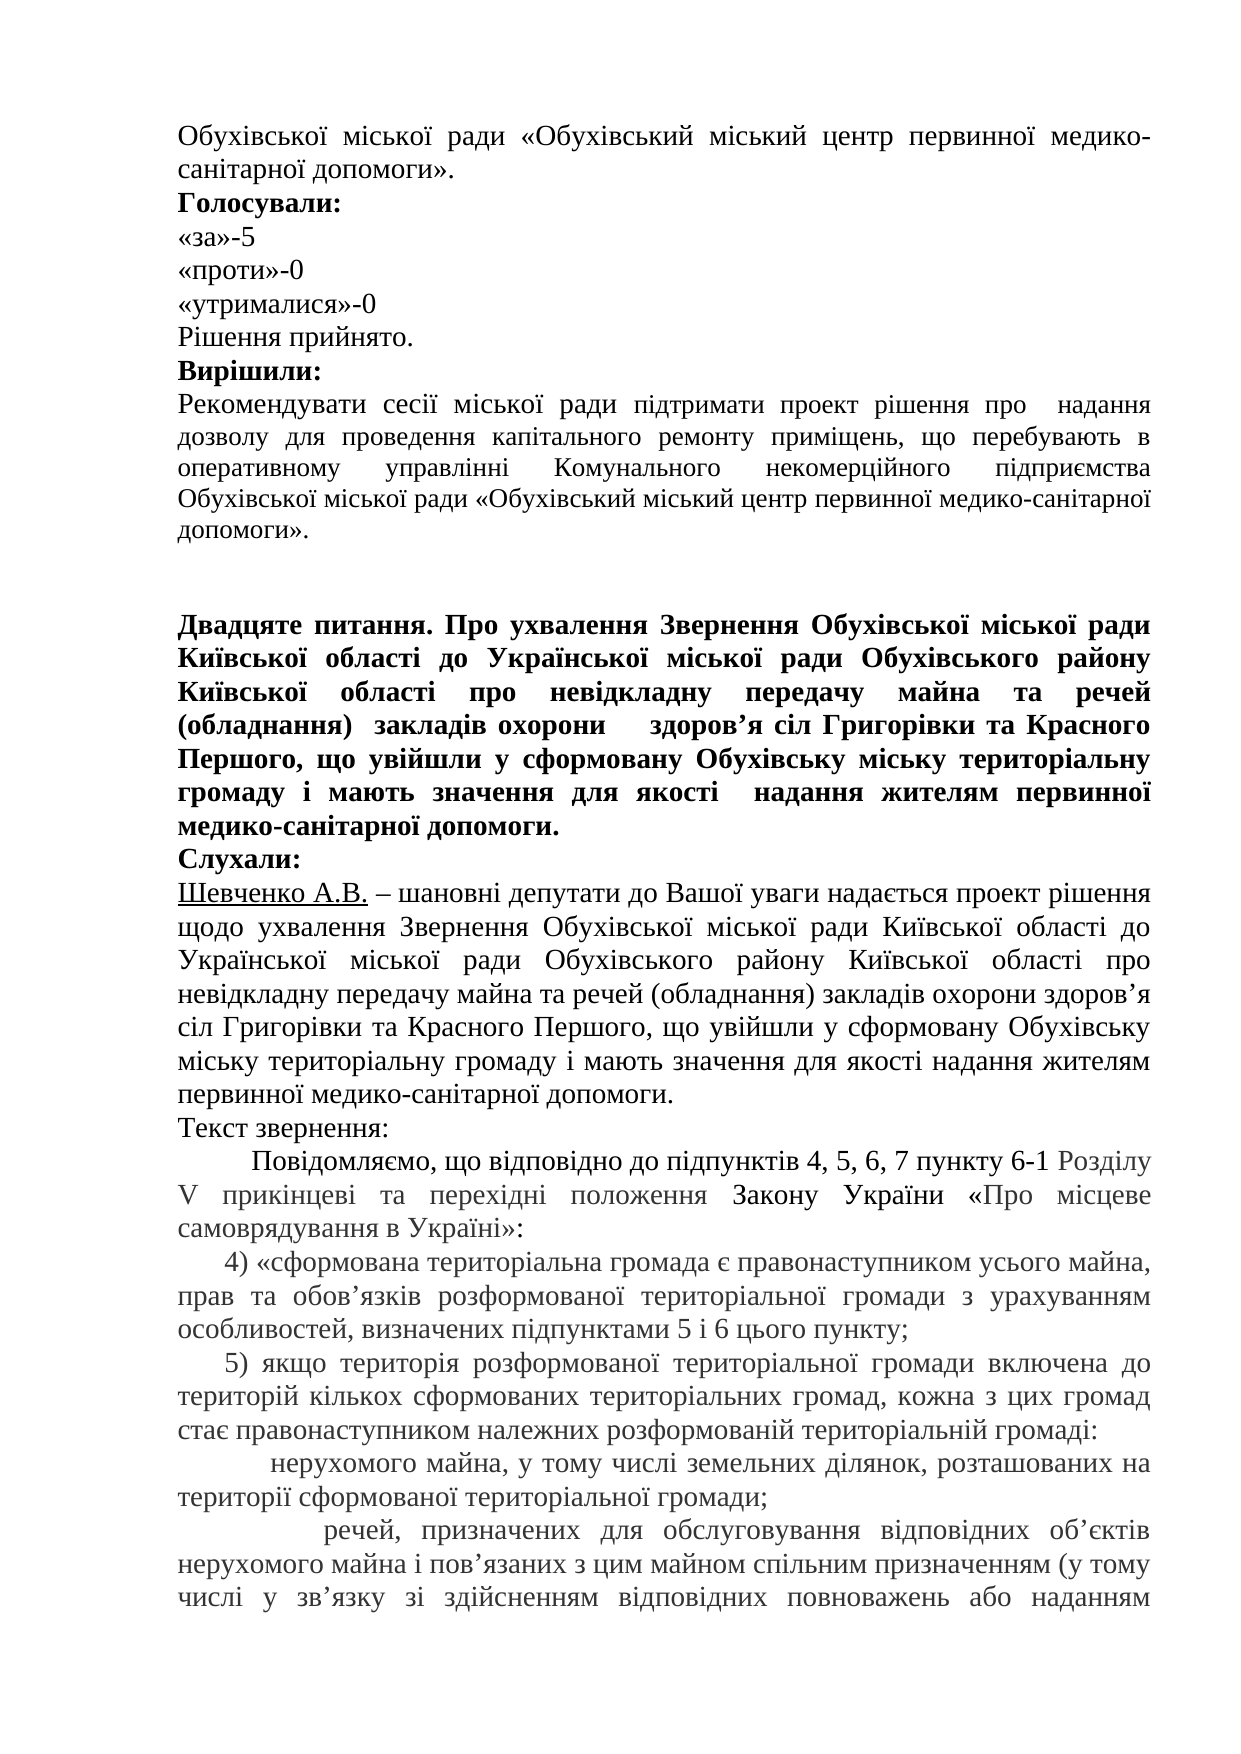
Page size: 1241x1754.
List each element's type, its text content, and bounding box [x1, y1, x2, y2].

text Слухали: [177, 842, 1152, 875]
text Текст звернення: [177, 1110, 1152, 1143]
text Вирішили: [177, 353, 1152, 386]
text Двадцяте питання. Про ухвалення Звернення Обухівської міської ради Київської області до Української міської ради Обухівського району Київської області про невідкладну передачу майна та речей (обладнання) закладів охорони здоров’я сіл Григорівки та Красного Першого, що увійшли у сформовану Обухівську міську територіальну громаду і мають значення для якості надання жителям первинної медико-санітарної допомоги. [177, 607, 1152, 842]
text Голосували: [177, 185, 1152, 219]
text Повідомляємо, що відповідно до підпунктів 4, 5, 6, 7 пункту 6-1 Розділу V прикінцеві та перехідні положення Закону України «Про місцеве самоврядування в Україні»: [177, 1143, 1152, 1244]
text нерухомого майна, у тому числі земельних ділянок, розташованих на території сформованої територіальної громади; [177, 1445, 1152, 1512]
text Рекомендувати сесії міської ради підтримати проект рішення про надання дозволу для проведення капітального ремонту приміщень, що перебувають в оперативному управлінні Комунального некомерційного підприємства Обухівської міської ради «Обухівський міський центр первинної медико-санітарної допомоги». [177, 386, 1152, 544]
text «проти»-0 [177, 252, 1152, 286]
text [177, 118, 1152, 185]
text «утрималися»-0 [177, 286, 1152, 319]
text Шевченко А.В. – шановні депутати до Вашої уваги надається проект рішення щодо ухвалення Звернення Обухівської міської ради Київської області до Української міської ради Обухівського району Київської області про невідкладну передачу майна та речей (обладнання) закладів охорони здоров’я сіл Григорівки та Красного Першого, що увійшли у сформовану Обухівську міську територіальну громаду і мають значення для якості надання жителям первинної медико-санітарної допомоги. [177, 875, 1152, 1110]
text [177, 1512, 1152, 1613]
text Рішення прийнято. [177, 319, 1152, 353]
text 5) якщо територія розформованої територіальної громади включена до територій кількох сформованих територіальних громад, кожна з цих громад стає правонаступником належних розформованій територіальній громаді: [177, 1345, 1152, 1445]
text «за»-5 [177, 219, 1152, 252]
text 4) «сформована територіальна громада є правонаступником усього майна, прав та обов’язків розформованої територіальної громади з урахуванням особливостей, визначених підпунктами 5 і 6 цього пункту; [177, 1244, 1152, 1345]
